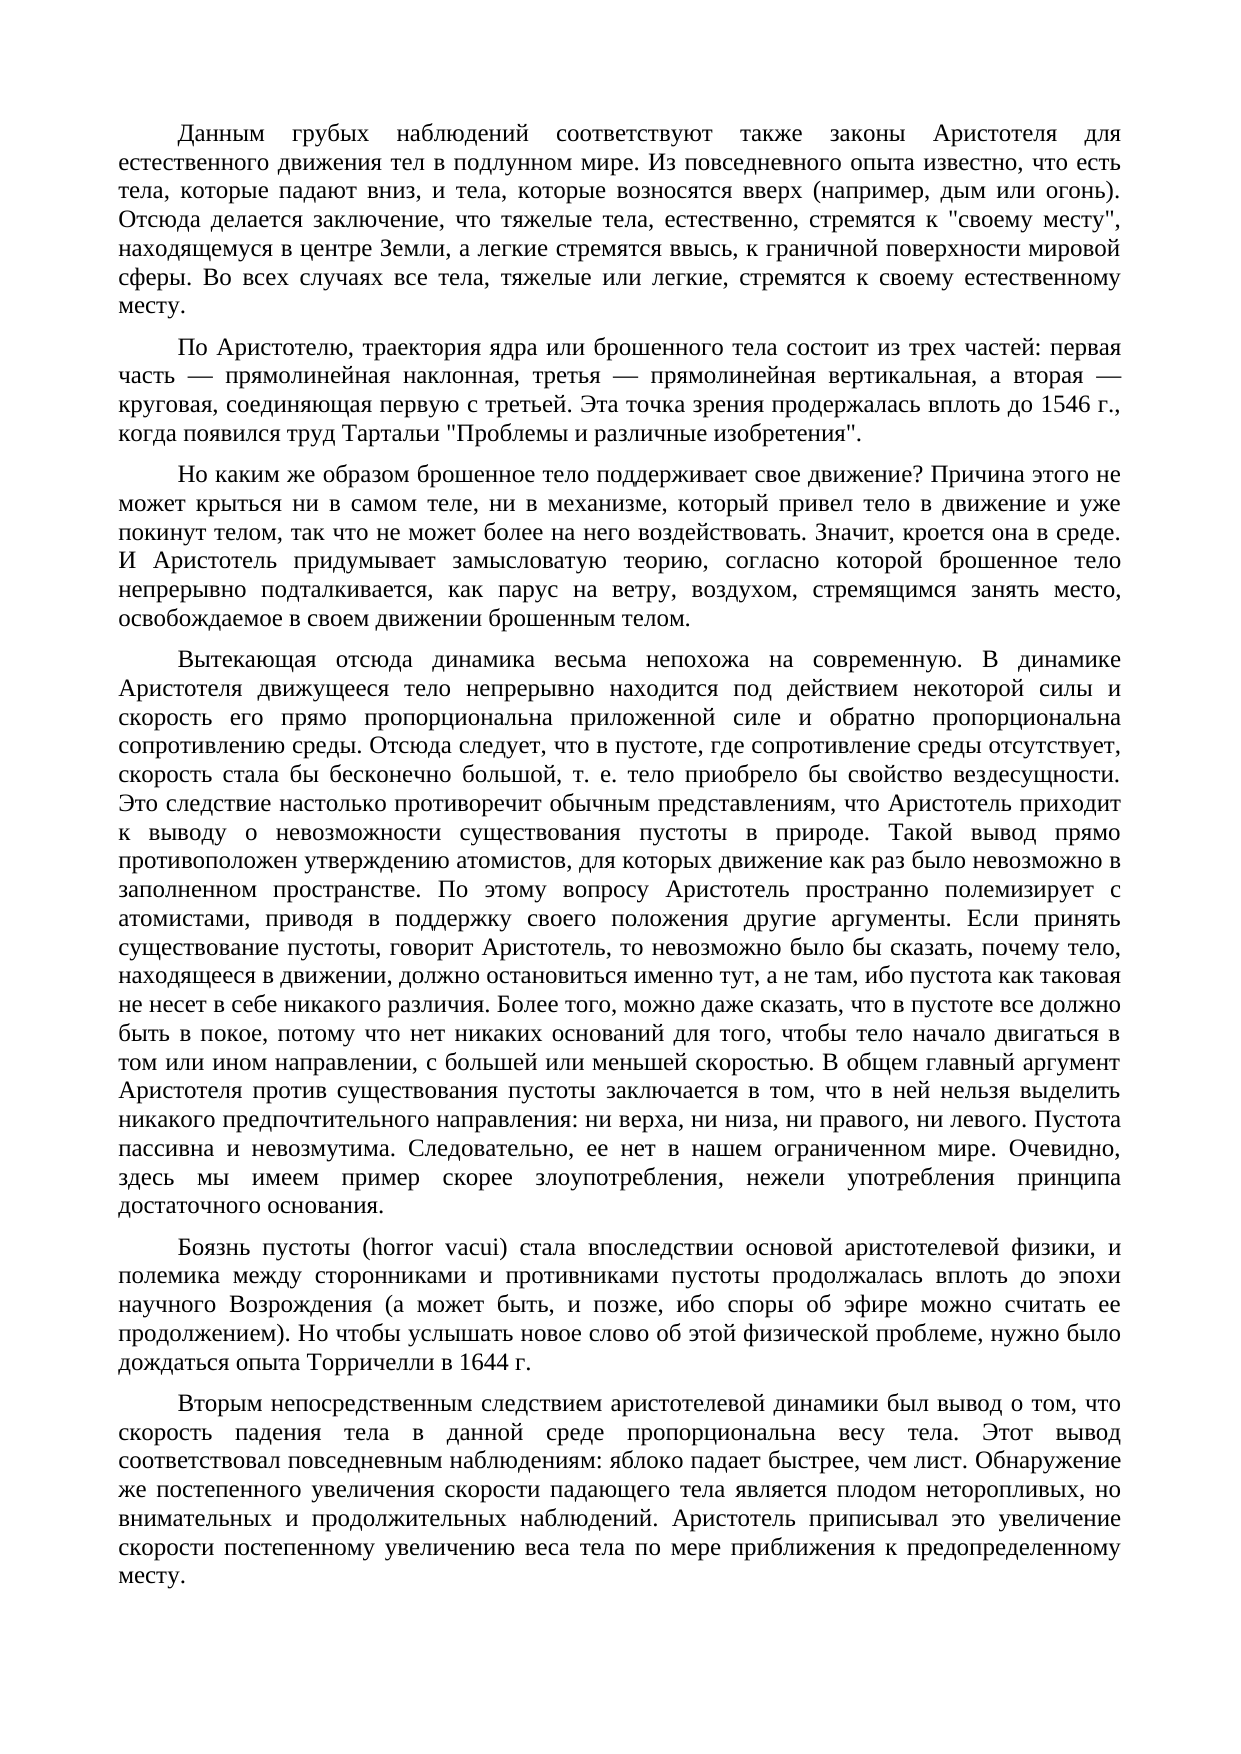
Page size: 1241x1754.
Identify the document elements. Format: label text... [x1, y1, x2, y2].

text Вторым непосредственным следствием аристотелевой динамики был вывод о том, что скорость падения тела в данной среде пропорциональна весу тела. Этот вывод соответствовал повседневным наблюдениям: яблоко падает быстрее, чем лист. Обнаружение же постепенного увеличения скорости падающего тела является плодом неторопливых, но внимательных и продолжительных наблюдений. Аристотель приписывал это увеличение скорости постепенному увеличению веса тела по мере приближения к предопределенному месту. [118, 1388, 1122, 1589]
text Боязнь пустоты (horror vacui) стала впоследствии основой аристотелевой физики, и полемика между сторонниками и противниками пустоты продолжалась вплоть до эпохи научного Возрождения (а может быть, и позже, ибо споры об эфире можно считать ее продолжением). Но чтобы услышать новое слово об этой физической проблеме, нужно было дождаться опыта Торричелли в 1644 г. [118, 1232, 1122, 1376]
text По Аристотелю, траектория ядра или брошенного тела состоит из трех частей: первая часть — прямолинейная наклонная, третья — прямолинейная вертикальная, а вторая — круговая, соединяющая первую с третьей. Эта точка зрения продержалась вплоть до 1546 г., когда появился труд Тартальи "Проблемы и различные изобретения". [118, 332, 1122, 447]
text Данным грубых наблюдений соответствуют также законы Аристотеля для естественного движения тел в подлунном мире. Из повседневного опыта известно, что есть тела, которые падают вниз, и тела, которые возносятся вверх (например, дым или огонь). Отсюда делается заключение, что тяжелые тела, естественно, стремятся к "своему месту", находящемуся в центре Земли, а легкие стремятся ввысь, к граничной поверхности мировой сферы. Во всех случаях все тела, тяжелые или легкие, стремятся к своему естественному месту. [118, 118, 1122, 319]
text Вытекающая отсюда динамика весьма непохожа на современную. В динамике Аристотеля движущееся тело непрерывно находится под действием некоторой силы и скорость его прямо пропорциональна приложенной силе и обратно пропорциональна сопротивлению среды. Отсюда следует, что в пустоте, где сопротивление среды отсутствует, скорость стала бы бесконечно большой, т. е. тело приобрело бы свойство вездесущности. Это следствие настолько противоречит обычным представлениям, что Аристотель приходит к выводу о невозможности существования пустоты в природе. Такой вывод прямо противоположен утверждению атомистов, для которых движение как раз было невозможно в заполненном пространстве. По этому вопросу Аристотель пространно полемизирует с атомистами, приводя в поддержку своего положения другие аргументы. Если принять существование пустоты, говорит Аристотель, то невозможно было бы сказать, почему тело, находящееся в движении, должно остановиться именно тут, а не там, ибо пустота как таковая не несет в себе никакого различия. Более того, можно даже сказать, что в пустоте все должно быть в покое, потому что нет никаких оснований для того, чтобы тело начало двигаться в том или ином направлении, с большей или меньшей скоростью. В общем главный аргумент Аристотеля против существования пустоты заключается в том, что в ней нельзя выделить никакого предпочтительного направления: ни верха, ни низа, ни правого, ни левого. Пустота пассивна и невозмутима. Следовательно, ее нет в нашем ограниченном мире. Очевидно, здесь мы имеем пример скорее злоупотребления, нежели употребления принципа достаточного основания. [118, 644, 1122, 1219]
text Но каким же образом брошенное тело поддерживает свое движение? Причина этого не может крыться ни в самом теле, ни в механизме, который привел тело в движение и уже покинут телом, так что не может более на него воздействовать. Значит, кроется она в среде. И Аристотель придумывает замысловатую теорию, согласно которой брошенное тело непрерывно подталкивается, как парус на ветру, воздухом, стремящимся занять место, освобождаемое в своем движении брошенным телом. [118, 459, 1122, 632]
